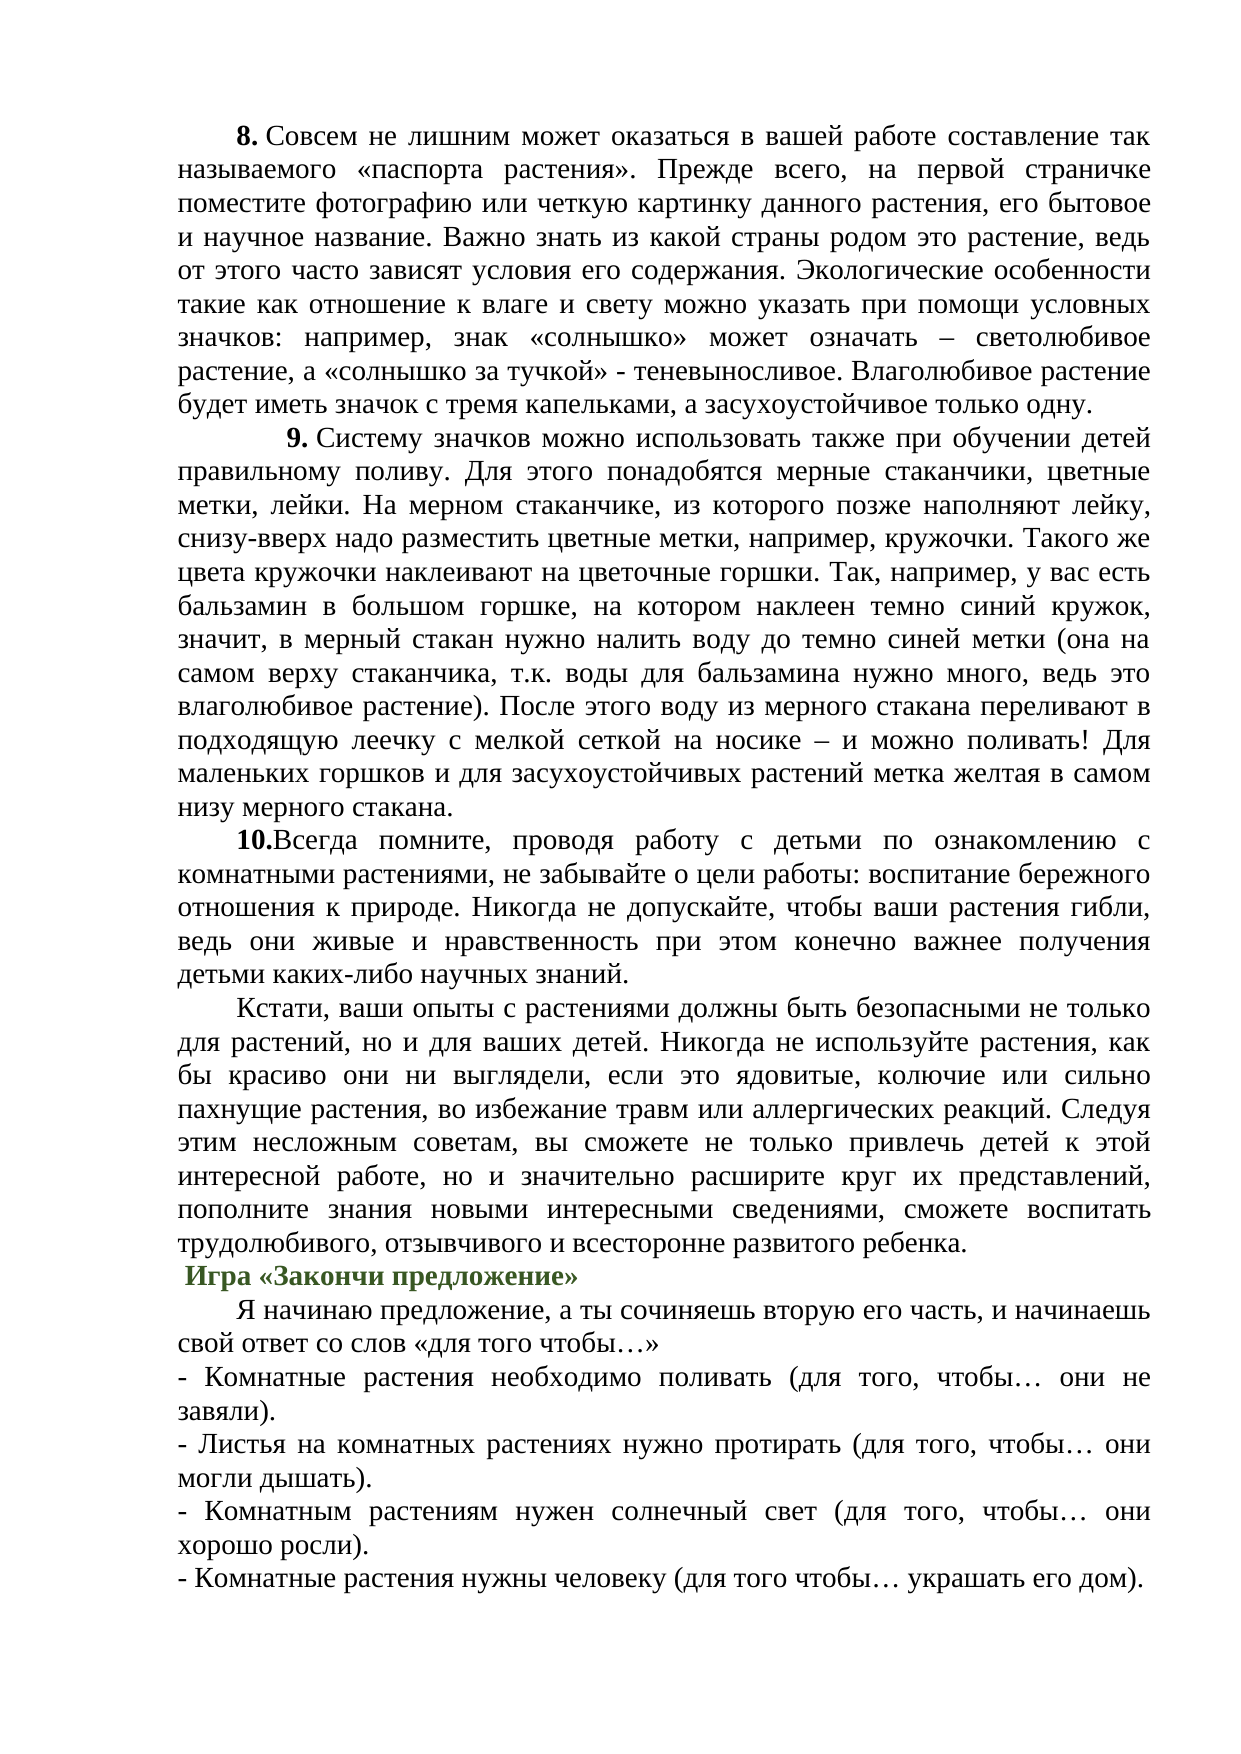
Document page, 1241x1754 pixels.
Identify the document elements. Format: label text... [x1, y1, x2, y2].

text - Комнатным растениям нужен солнечный свет (для того, чтобы… они хорошо росли). [177, 1493, 1152, 1560]
text 10.Всегда помните, проводя работу с детьми по ознакомлению с комнатными растениями, не забывайте о цели работы: воспитание бережного отношения к природе. Никогда не допускайте, чтобы ваши растения гибли, ведь они живые и нравственность при этом конечно важнее получения детьми каких-либо научных знаний. [177, 822, 1152, 990]
text - Листья на комнатных растениях нужно протирать (для того, чтобы… они могли дышать). [177, 1426, 1152, 1493]
text Я начинаю предложение, а ты сочиняешь вторую его часть, и начинаешь свой ответ со слов «для того чтобы…» [177, 1292, 1152, 1359]
text Игра «Закончи предложение» [177, 1258, 1152, 1292]
text 8. Совсем не лишним может оказаться в вашей работе составление так называемого «паспорта растения». Прежде всего, на первой страничке поместите фотографию или четкую картинку данного растения, его бытовое и научное название. Важно знать из какой страны родом это растение, ведь от этого часто зависят условия его содержания. Экологические особенности такие как отношение к влаге и свету можно указать при помощи условных значков: например, знак «солнышко» может означать – светолюбивое растение, а «солнышко за тучкой» - теневыносливое. Влаголюбивое растение будет иметь значок с тремя капельками, а засухоустойчивое только одну. [177, 118, 1152, 420]
text - Комнатные растения нужны человеку (для того чтобы… украшать его дом). [177, 1560, 1152, 1594]
text - Комнатные растения необходимо поливать (для того, чтобы… они не завяли). [177, 1359, 1152, 1426]
text Кстати, ваши опыты с растениями должны быть безопасными не только для растений, но и для ваших детей. Никогда не используйте растения, как бы красиво они ни выглядели, если это ядовитые, колючие или сильно пахнущие растения, во избежание травм или аллергических реакций. Следуя этим несложным советам, вы сможете не только привлечь детей к этой интересной работе, но и значительно расширите круг их представлений, пополните знания новыми интересными сведениями, сможете воспитать трудолюбивого, отзывчивого и всесторонне развитого ребенка. [177, 990, 1152, 1258]
text 9. Систему значков можно использовать также при обучении детей правильному поливу. Для этого понадобятся мерные стаканчики, цветные метки, лейки. На мерном стаканчике, из которого позже наполняют лейку, снизу-вверх надо разместить цветные метки, например, кружочки. Такого же цвета кружочки наклеивают на цветочные горшки. Так, например, у вас есть бальзамин в большом горшке, на котором наклеен темно синий кружок, значит, в мерный стакан нужно налить воду до темно синей метки (она на самом верху стаканчика, т.к. воды для бальзамина нужно много, ведь это влаголюбивое растение). После этого воду из мерного стакана переливают в подходящую леечку с мелкой сеткой на носике – и можно поливать! Для маленьких горшков и для засухоустойчивых растений метка желтая в самом низу мерного стакана. [177, 420, 1152, 822]
